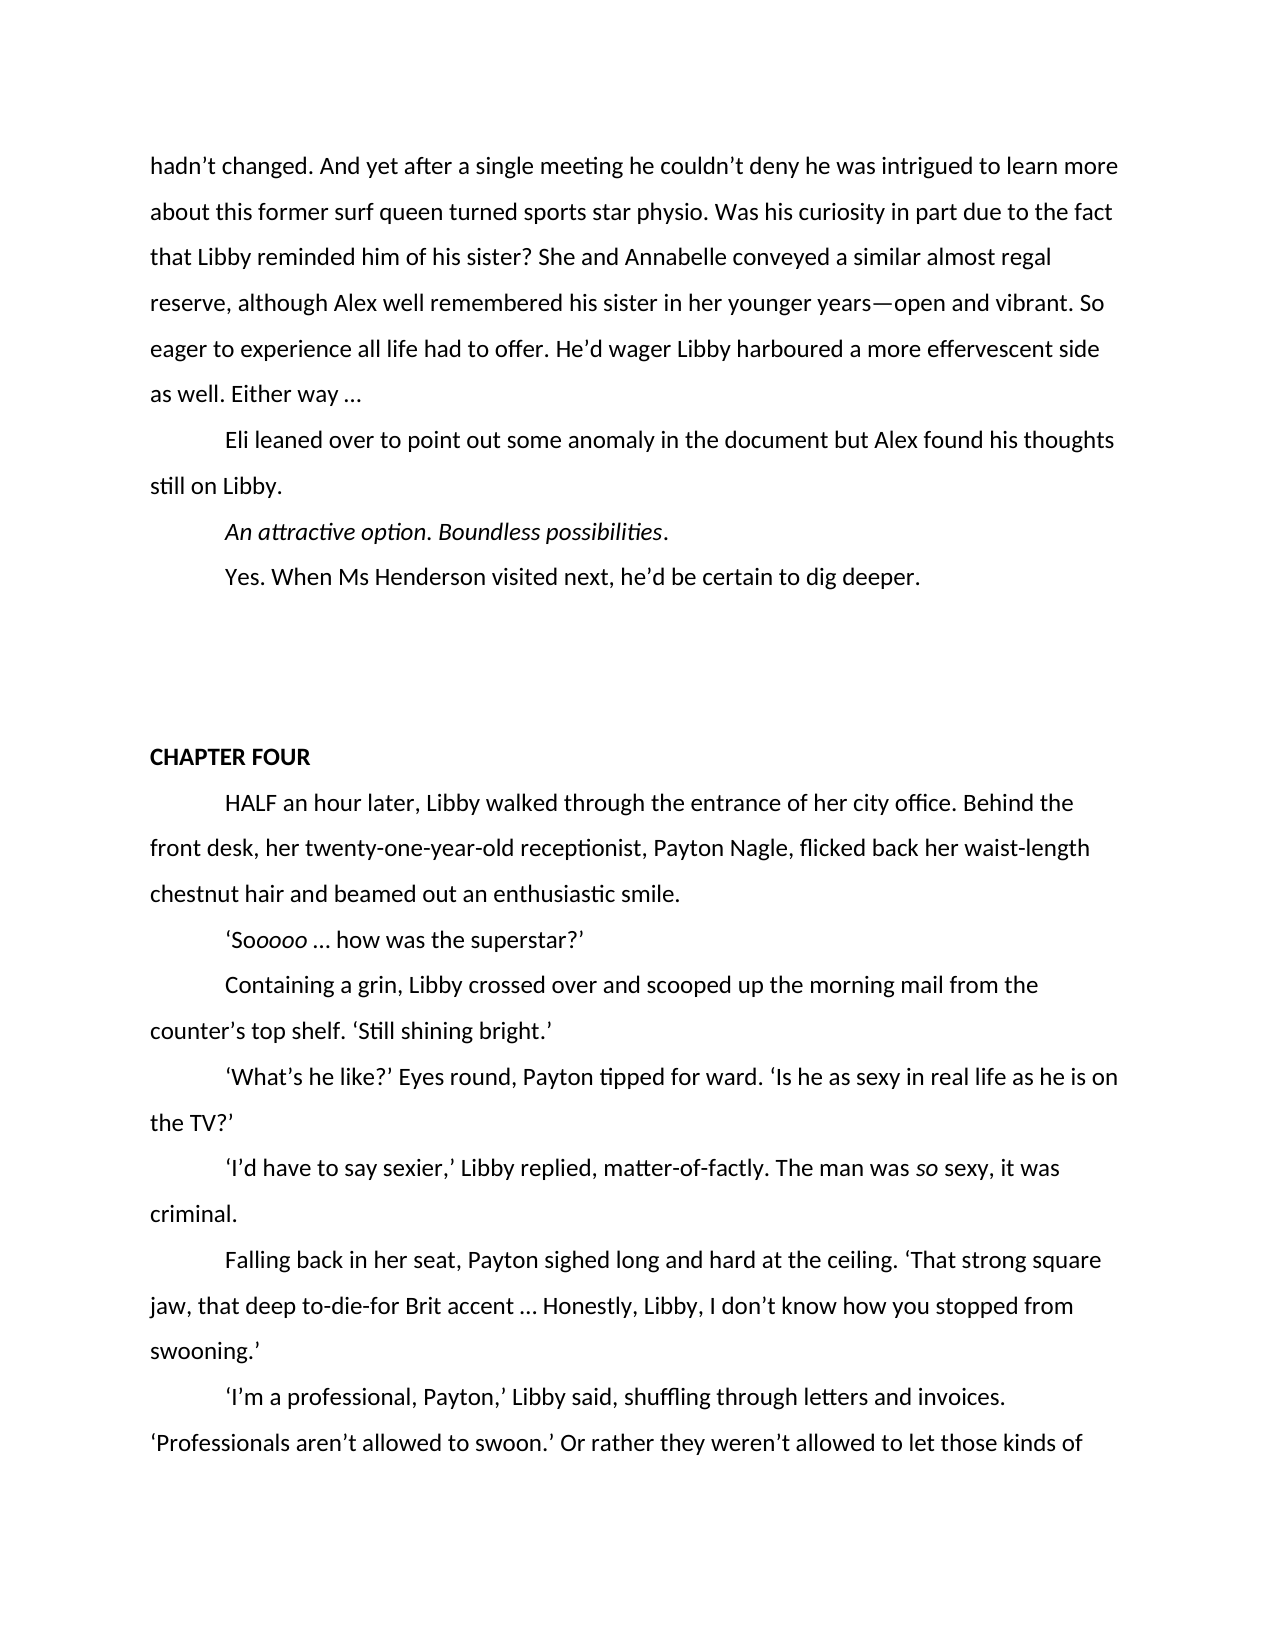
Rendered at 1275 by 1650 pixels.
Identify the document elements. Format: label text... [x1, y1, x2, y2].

text Containing a grin, Libby crossed over and scooped up the morning mail from the counter’s top shelf. ‘Still shining bright.’ [150, 970, 1125, 1046]
text ‘I’d have to say sexier,’ Libby replied, matter-of-factly. The man was so sexy, it was criminal. [150, 1153, 1125, 1229]
text HALF an hour later, Libby walked through the entrance of her city office. Behind the front desk, her twenty-one-year-old receptionist, Payton Nagle, flicked back her waist-length chestnut hair and beamed out an enthusiastic smile. [150, 787, 1125, 909]
text Yes. When Ms Henderson visited next, he’d be certain to dig deeper. [150, 562, 1125, 592]
text Falling back in her seat, Payton sighed long and hard at the ceiling. ‘That strong square jaw, that deep to-die-for Brit accent … Honestly, Libby, I don’t know how you stopped from swooning.’ [150, 1244, 1125, 1366]
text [150, 150, 1125, 409]
text CHAPTER FOUR [150, 741, 1125, 772]
text ‘Sooooo … how was the superstar?’ [150, 924, 1125, 954]
text ‘What’s he like?’ Eyes round, Payton tipped for ward. ‘Is he as sexy in real life as he is on the TV?’ [150, 1061, 1125, 1137]
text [150, 1381, 1125, 1457]
text Eli leaned over to point out some anomaly in the document but Alex found his thoughts still on Libby. [150, 424, 1125, 501]
text An attractive option. Boundless possibilities. [150, 516, 1125, 546]
